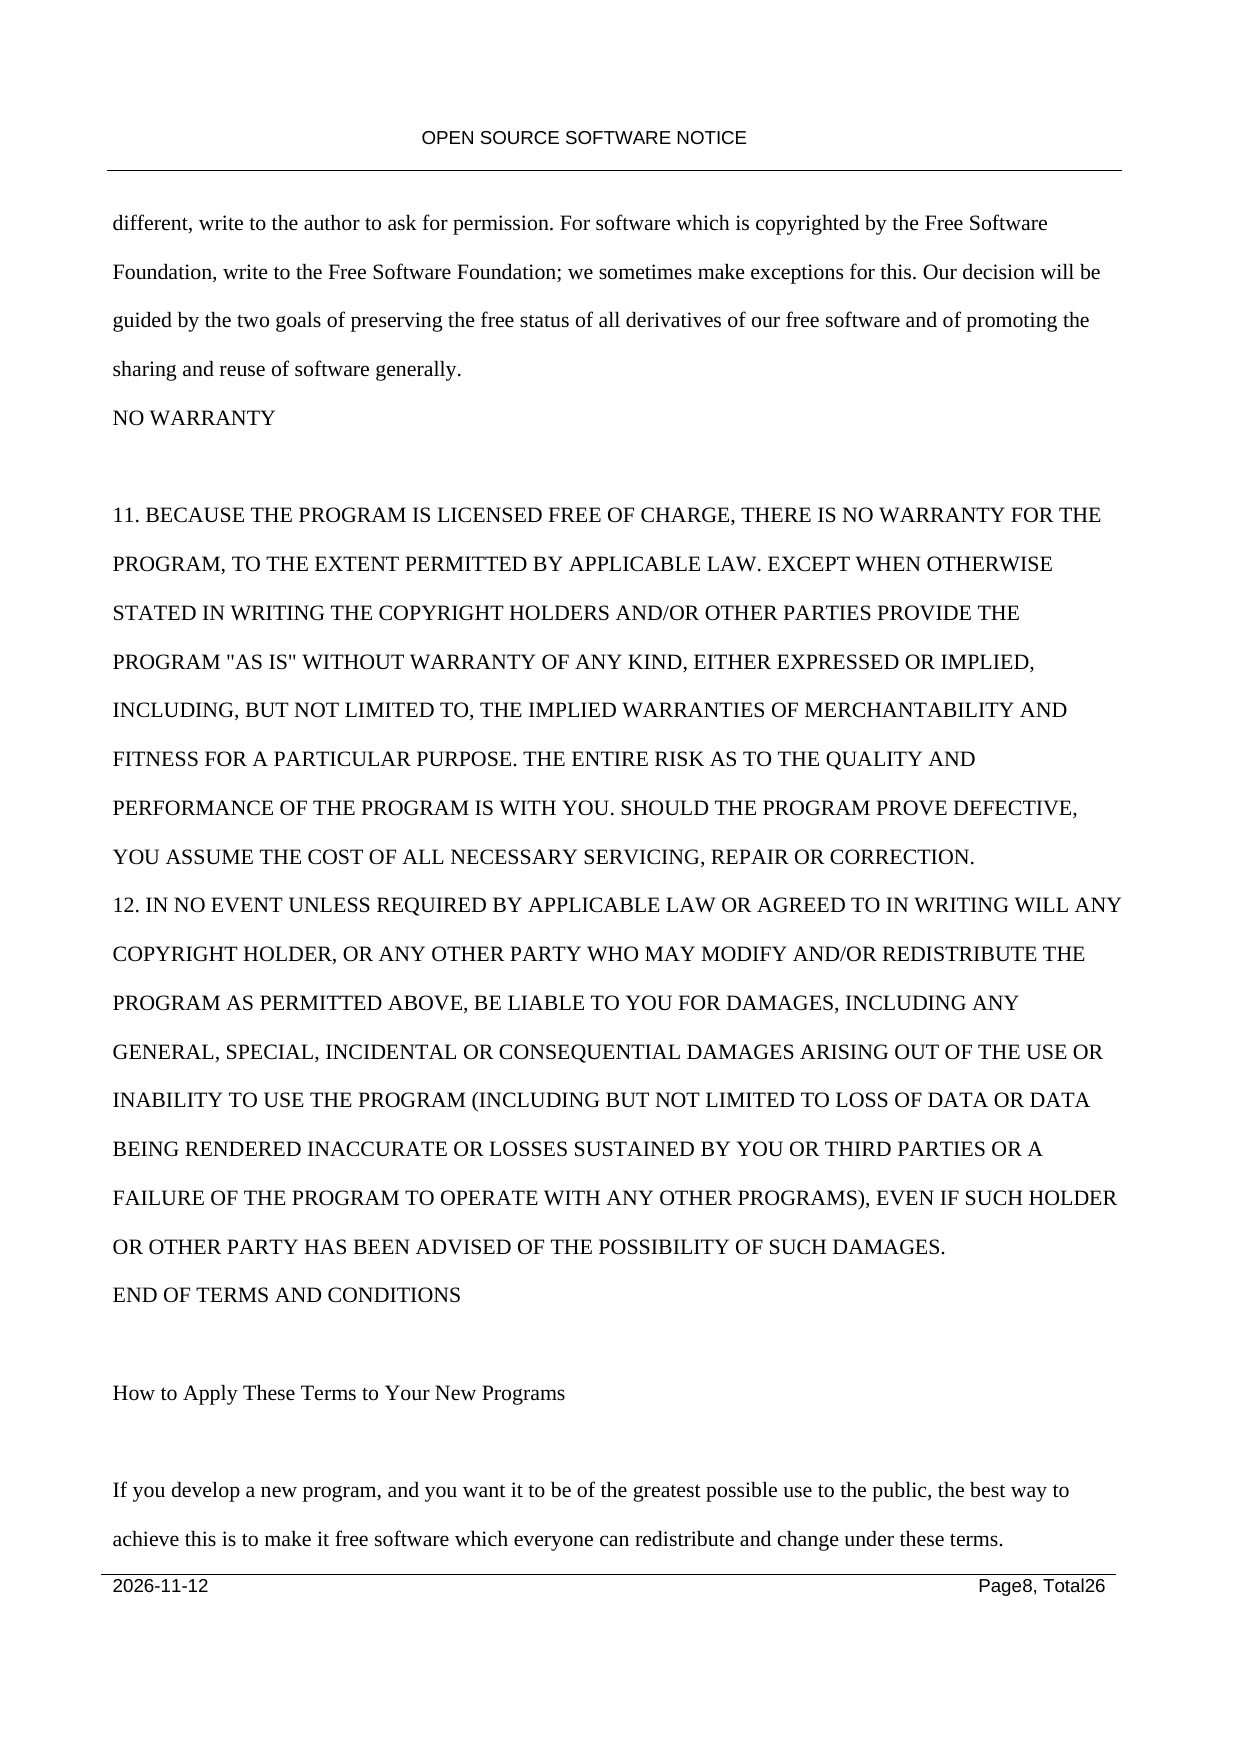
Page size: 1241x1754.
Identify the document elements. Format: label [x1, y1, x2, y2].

text [112, 206, 1128, 1555]
